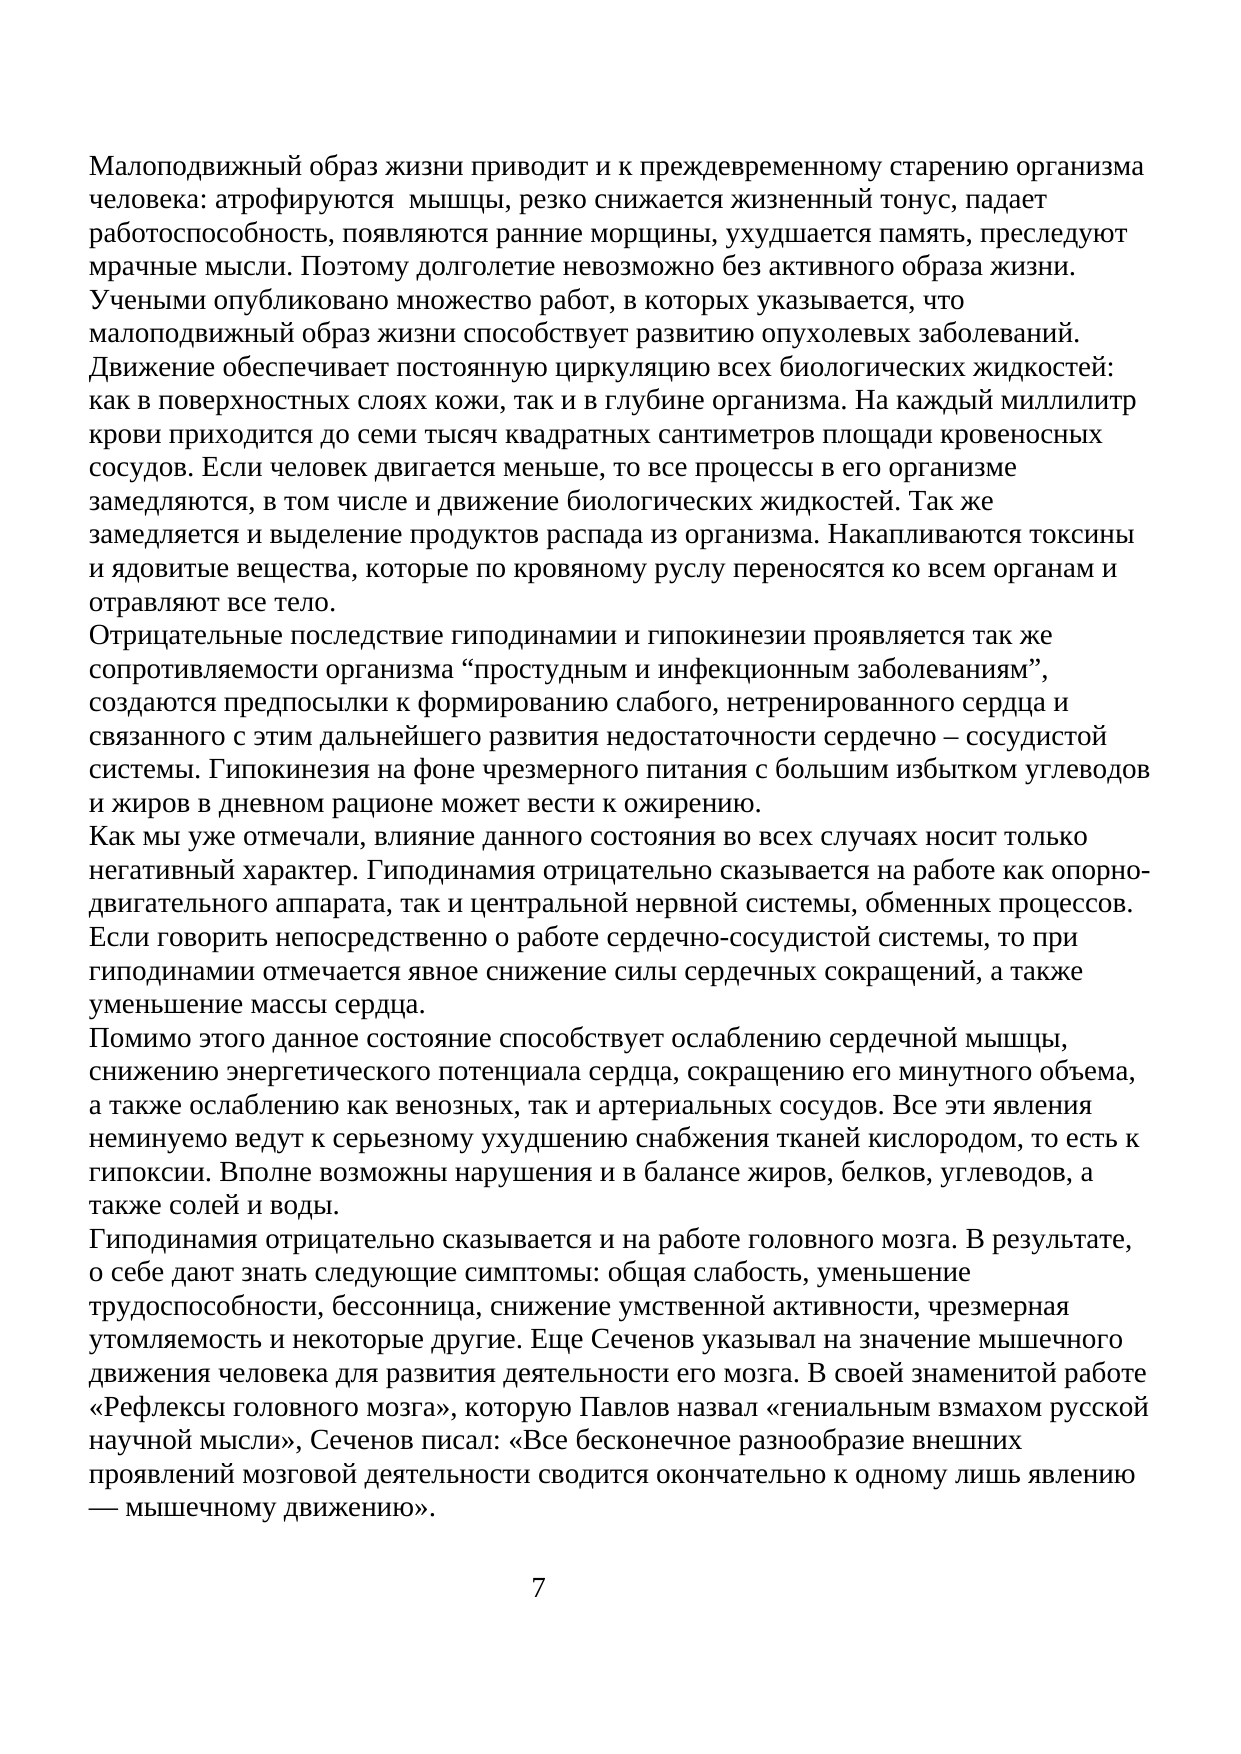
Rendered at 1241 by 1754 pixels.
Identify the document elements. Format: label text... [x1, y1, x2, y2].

text Малоподвижный образ жизни приводит и к преждевременному старению организма человека: атрофируются мышцы, резко снижается жизненный тонус, падает работоспособность, появляются ранние морщины, ухудшается память, преследуют мрачные мысли. Поэтому долголетие невозможно без активного образа жизни. Учеными опубликовано множество работ, в которых указывается, что малоподвижный образ жизни способствует развитию опухолевых заболеваний. Движение обеспечивает постоянную циркуляцию всех биологических жидкостей: как в поверхностных слоях кожи, так и в глубине организма. На каждый миллилитр крови приходится до семи тысяч квадратных сантиметров площади кровеносных сосудов. Если человек двигается меньше, то все процессы в его организме замедляются, в том числе и движение биологических жидкостей. Так же замедляется и выделение продуктов распада из организма. Накапливаются токсины и ядовитые вещества, которые по кровяному руслу переносятся ко всем органам и отравляют все тело. [89, 148, 1152, 617]
text 7 [89, 1570, 1152, 1603]
text Отрицательные последствие гиподинамии и гипокинезии проявляется так же сопротивляемости организма “простудным и инфекционным заболеваниям”, создаются предпосылки к формированию слабого, нетренированного сердца и связанного с этим дальнейшего развития недостаточности сердечно – сосудистой системы. Гипокинезия на фоне чрезмерного питания с большим избытком углеводов и жиров в дневном рационе может вести к ожирению. Как мы уже отмечали, влияние данного состояния во всех случаях носит только негативный характер. Гиподинамия отрицательно сказывается на работе как опорно-двигательного аппарата, так и центральной нервной системы, обменных процессов. Если говорить непосредственно о работе сердечно-сосудистой системы, то при гиподинамии отмечается явное снижение силы сердечных сокращений, а также уменьшение массы сердца. Помимо этого данное состояние способствует ослаблению сердечной мышцы, снижению энергетического потенциала сердца, сокращению его минутного объема, а также ослаблению как венозных, так и артериальных сосудов. Все эти явления неминуемо ведут к серьезному ухудшению снабжения тканей кислородом, то есть к гипоксии. Вполне возможны нарушения и в балансе жиров, белков, углеводов, а также солей и воды. Гиподинамия отрицательно сказывается и на работе головного мозга. В результате, о себе дают знать следующие симптомы: общая слабость, уменьшение трудоспособности, бессонница, снижение умственной активности, чрезмерная утомляемость и некоторые другие. Еще Сеченов указывал на значение мышечного движения человека для развития деятельности его мозга. В своей знаменитой работе «Рефлексы головного мозга», которую Павлов назвал «гениальным взмахом русской научной мысли», Сеченов писал: «Все бесконечное разнообразие внешних проявлений мозговой деятельности сводится окончательно к одному лишь явлению — мышечному движению». [89, 617, 1152, 1523]
